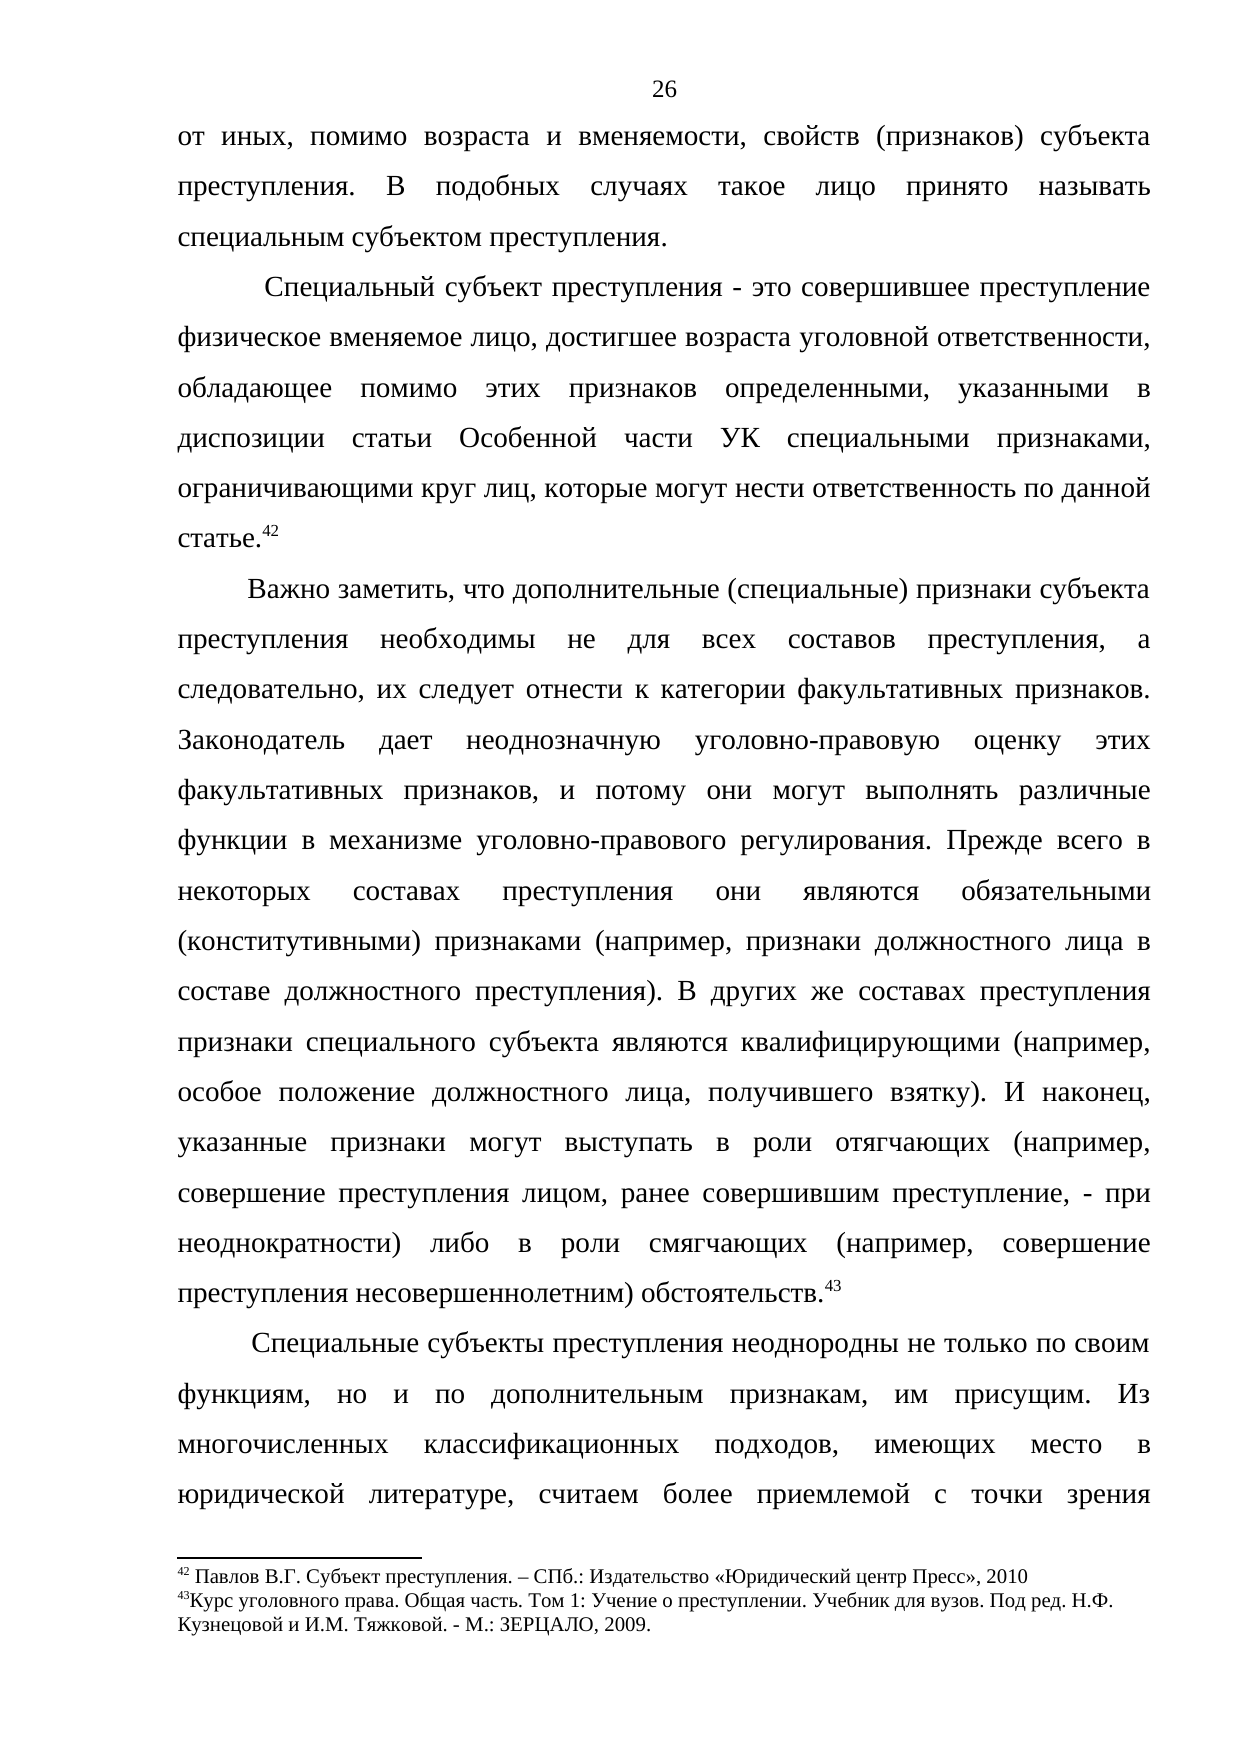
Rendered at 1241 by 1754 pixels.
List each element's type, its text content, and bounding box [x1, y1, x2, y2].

text Специальный субъект преступления - это совершившее преступление физическое вменяемое лицо, достигшее возраста уголовной ответственности, обладающее помимо этих признаков определенными, указанными в диспозиции статьи Особенной части УК специальными признаками, ограничивающими круг лиц, которые могут нести ответственность по данной статье. [177, 269, 1152, 554]
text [177, 118, 1152, 252]
text Важно заметить, что дополнительные (специальные) признаки субъекта преступления необходимы не для всех составов преступления, а следовательно, их следует отнести к категории факультативных признаков. Законодатель дает неоднозначную уголовно-правовую оценку этих факультативных признаков, и потому они могут выполнять различные функции в механизме уголовно-правового регулирования. Прежде всего в некоторых составах преступления они являются обязательными (конститутивными) признаками (например, признаки должностного лица в составе должностного преступления). В других же составах преступления признаки специального субъекта являются квалифицирующими (например, особое положение должностного лица, получившего взятку). И наконец, указанные признаки могут выступать в роли отягчающих (например, совершение преступления лицом, ранее совершившим преступление, - при неоднократности) либо в роли смягчающих (например, совершение преступления несовершеннолетним) обстоятельств. [177, 571, 1152, 1309]
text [177, 1326, 1152, 1510]
